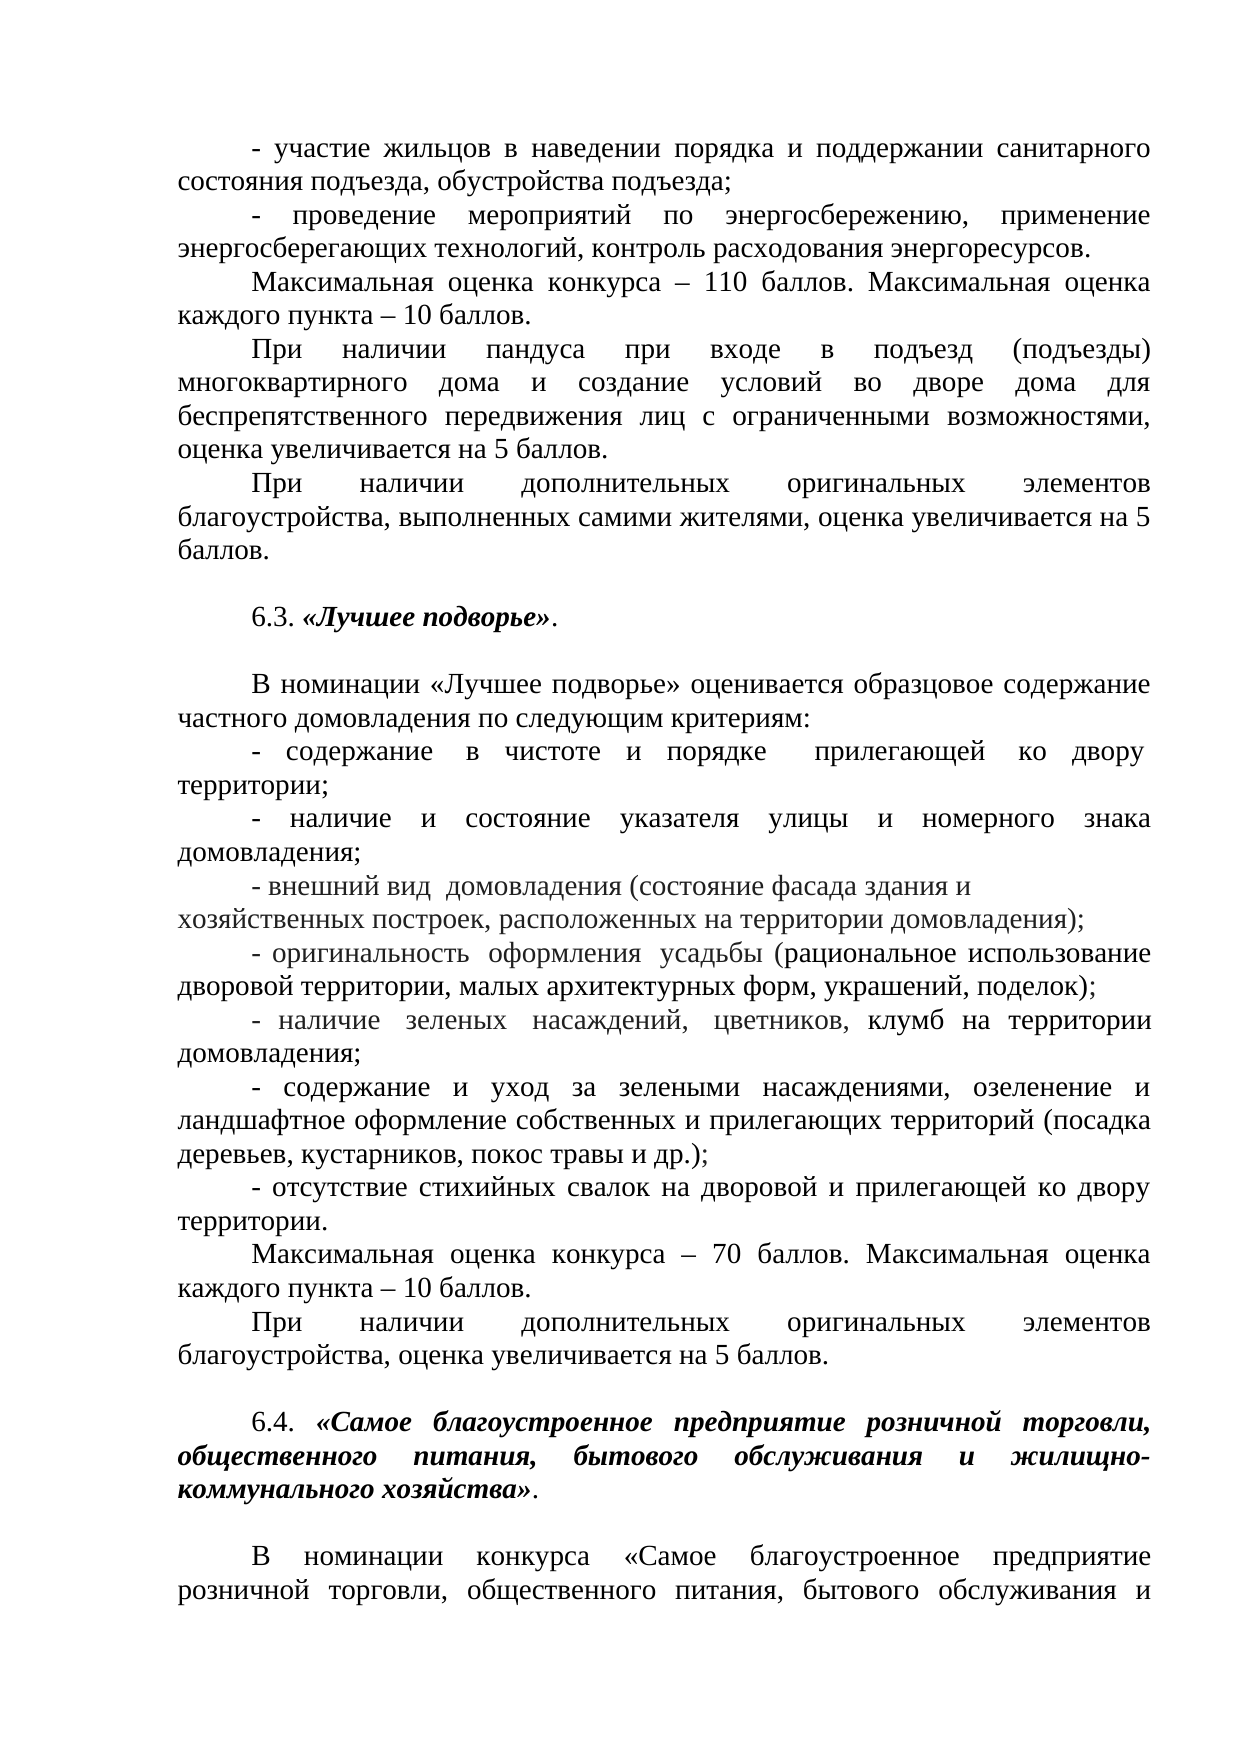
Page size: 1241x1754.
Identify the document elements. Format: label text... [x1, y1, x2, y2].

text - внешний вид домовладения (состояние фасада здания и хозяйственных построек, расположенных на территории домовладения); [177, 868, 1152, 935]
text - участие жильцов в наведении порядка и поддержании санитарного состояния подъезда, обустройства подъезда; [177, 130, 1152, 197]
text - содержание в чистоте и порядке прилегающей ко двору территории; [177, 733, 1152, 801]
text - оригинальность оформления усадьбы (рациональное использование дворовой территории, малых архитектурных форм, украшений, поделок); [177, 935, 1152, 1002]
text 6.4. «Самое благоустроенное предприятие розничной торговли, общественного питания, бытового обслуживания и жилищно-коммунального хозяйства». [177, 1404, 1152, 1505]
text - проведение мероприятий по энергосбережению, применение энергосберегающих технологий, контроль расходования энергоресурсов. [177, 197, 1152, 264]
text - наличие и состояние указателя улицы и номерного знака домовладения; [177, 801, 1152, 868]
text Максимальная оценка конкурса – 70 баллов. Максимальная оценка каждого пункта – 10 баллов. [177, 1237, 1152, 1304]
text При наличии дополнительных оригинальных элементов благоустройства, выполненных самими жителями, оценка увеличивается на 5 баллов. [177, 465, 1152, 566]
text - содержание и уход за зелеными насаждениями, озеленение и ландшафтное оформление собственных и прилегающих территорий (посадка деревьев, кустарников, покос травы и др.); [177, 1069, 1152, 1169]
text - наличие зеленых насаждений, цветников, клумб на территории домовладения; [177, 1002, 1152, 1069]
text В номинации «Лучшее подворье» оценивается образцовое содержание частного домовладения по следующим критериям: [177, 666, 1152, 733]
text - отсутствие стихийных свалок на дворовой и прилегающей ко двору территории. [177, 1169, 1152, 1237]
text 6.3. «Лучшее подворье». [177, 599, 1152, 633]
text При наличии дополнительных оригинальных элементов благоустройства, оценка увеличивается на 5 баллов. [177, 1304, 1152, 1371]
text Максимальная оценка конкурса – 110 баллов. Максимальная оценка каждого пункта – 10 баллов. [177, 264, 1152, 331]
text При наличии пандуса при входе в подъезд (подъезды) многоквартирного дома и создание условий во дворе дома для беспрепятственного передвижения лиц с ограниченными возможностями, оценка увеличивается на 5 баллов. [177, 331, 1152, 465]
